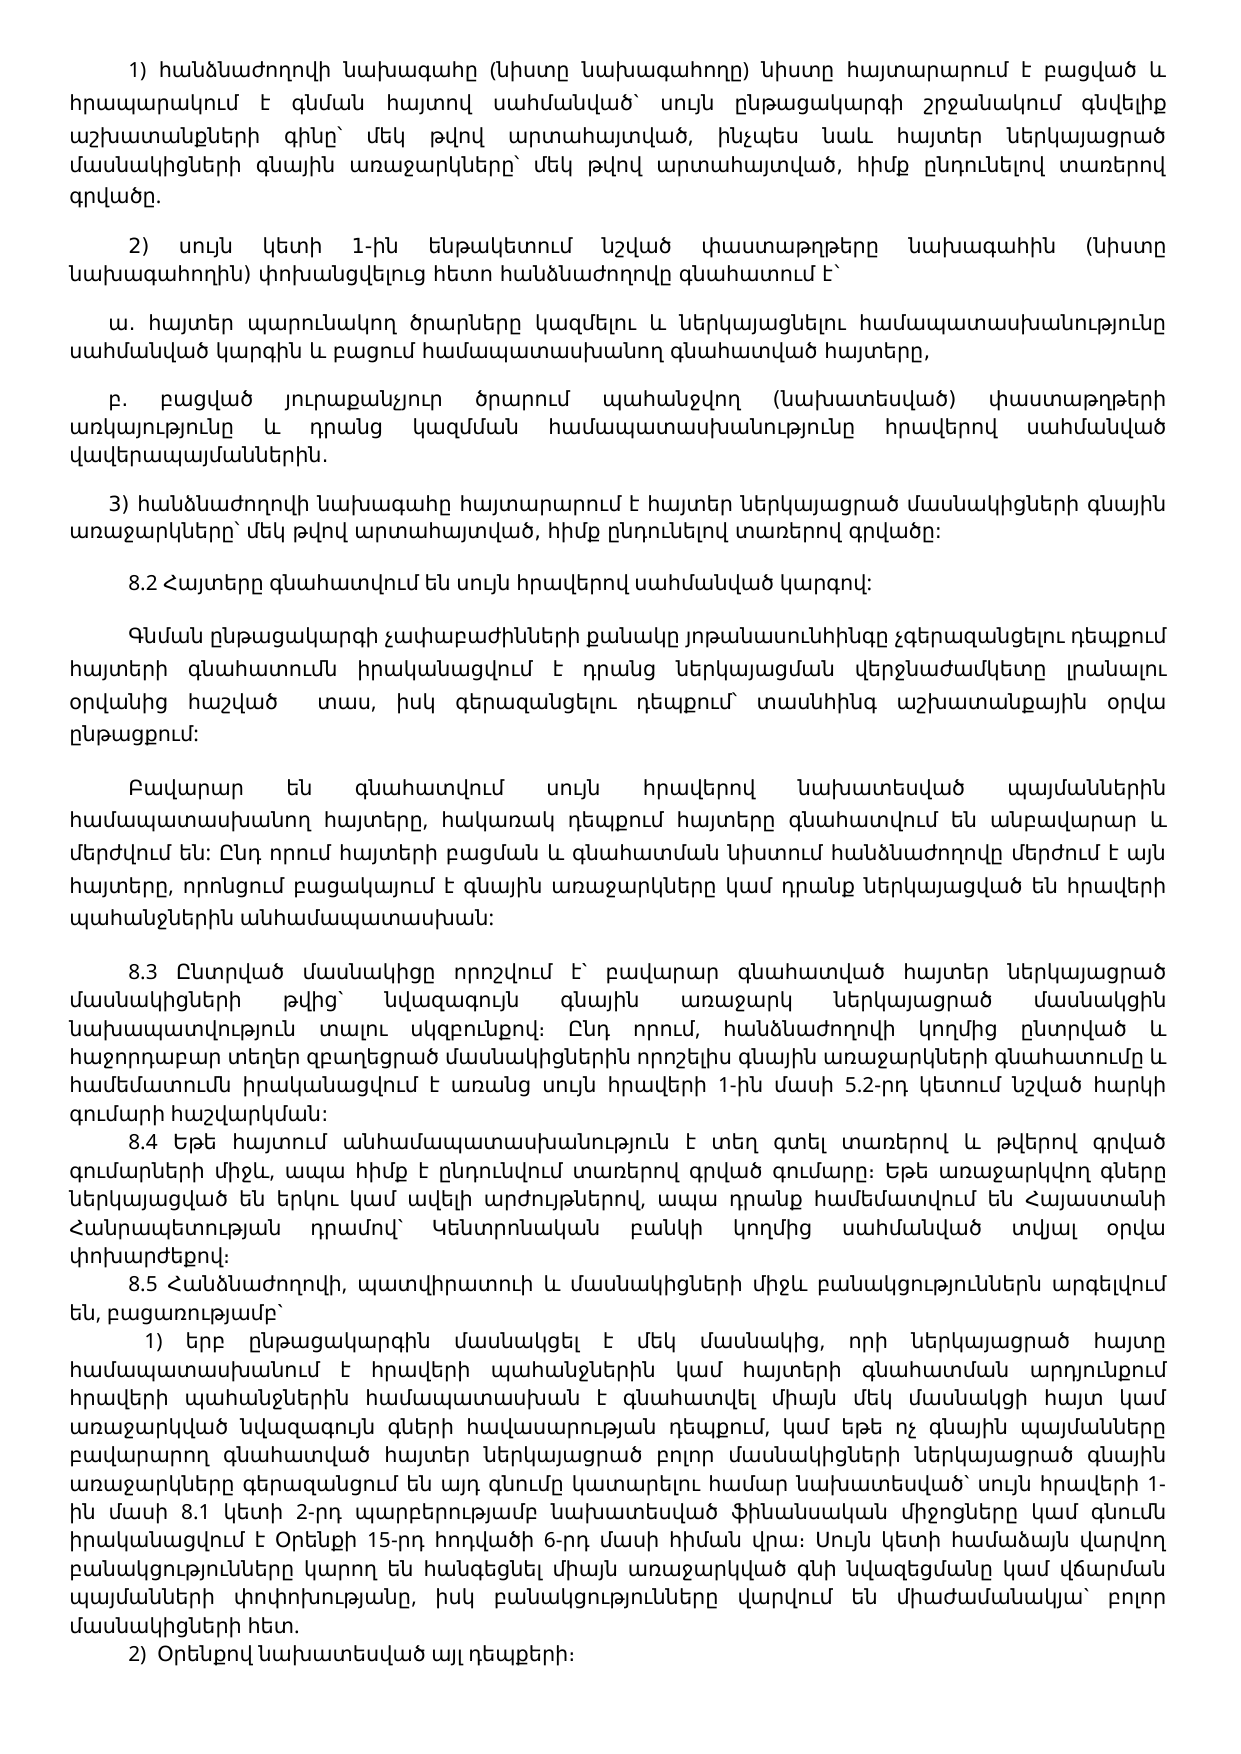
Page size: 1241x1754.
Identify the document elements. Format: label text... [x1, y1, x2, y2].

text 8.3 Ընտրված մասնակիցը որոշվում է` բավարար գնահատված հայտեր ներկայացրած մասնակիցների թվից` նվազագույն գնային առաջարկ ներկայացրած մասնակցին նախապատվություն տալու սկզբունքով։ Ընդ որում, հանձնաժողովի կողմից ընտրված և հաջորդաբար տեղեր զբաղեցրած մասնակիցներին որոշելիս գնային առաջարկների գնահատումը և համեմատումն իրականացվում է առանց սույն հրավերի 1-ին մասի 5.2-րդ կետում նշված հարկի գումարի հաշվարկման: [69, 957, 1167, 1127]
text ա. հայտեր պարունակող ծրարները կազմելու և ներկայացնելու համապատասխանությունը սահմանված կարգին և բացում համապատասխանող գնահատված հայտերը, [69, 311, 1167, 363]
text 3) հանձնաժողովի նախագահը հայտարարում է հայտեր ներկայացրած մասնակիցների գնային առաջարկները՝ մեկ թվով արտահայտված, հիմք ընդունելով տառերով գրվածը: [69, 492, 1167, 544]
text 8.2 Հայտերը գնահատվում են սույն հրավերով սահմանված կարգով: [69, 568, 1167, 597]
text բ. բացված յուրաքանչյուր ծրարում պահանջվող (նախատեսված) փաստաթղթերի առկայությունը և դրանց կազմման համապատասխանությունը հրավերով սահմանված վավերապայմաններին. [69, 387, 1167, 467]
text 1) հանձնաժողովի նախագահը (նիստը նախագահողը) նիստը հայտարարում է բացված և հրապարակում է գնման հայտով սահմանված` սույն ընթացակարգի շրջանակում գնվելիք աշխատանքների գինը՝ մեկ թվով արտահայտված, ինչպես նաև հայտեր ներկայացրած մասնակիցների գնային առաջարկները՝ մեկ թվով արտահայտված, հիմք ընդունելով տառերով գրվածը. [69, 56, 1167, 209]
text Բավարար են գնահատվում սույն հրավերով նախատեսված պայմաններին համապատասխանող հայտերը, հակառակ դեպքում հայտերը գնահատվում են անբավարար և մերժվում են: Ընդ որում հայտերի բացման և գնահատման նիստում հանձնաժողովը մերժում է այն հայտերը, որոնցում բացակայում է գնային առաջարկները կամ դրանք ներկայացված են հրավերի պահանջներին անհամապատասխան: [69, 773, 1167, 932]
text 8.5 Հանձնաժողովի, պատվիրատուի և մասնակիցների միջև բանակցություններն արգելվում են, բացառությամբ` [69, 1269, 1167, 1326]
text 2) սույն կետի 1-ին ենթակետում նշված փաստաթղթերը նախագահին (նիստը նախագահողին) փոխանցվելուց հետո հանձնաժողովը գնահատում է` [69, 234, 1167, 287]
text Գնման ընթացակարգի չափաբաժինների քանակը յոթանասունհինգը չգերազանցելու դեպքում հայտերի գնահատումն իրականացվում է դրանց ներկայացման վերջնաժամկետը լրանալու օրվանից հաշված տաս, իսկ գերազանցելու դեպքում՝ տասնհինգ աշխատանքային օրվա ընթացքում: [69, 622, 1167, 748]
text 2) Օրենքով նախատեսված այլ դեպքերի։ [69, 1639, 1167, 1668]
text 1) երբ ընթացակարգին մասնակցել է մեկ մասնակից, որի ներկայացրած հայտը համապատասխանում է հրավերի պահանջներին կամ հայտերի գնահատման արդյունքում հրավերի պահանջներին համապատասխան է գնահատվել միայն մեկ մասնակցի հայտ կամ առաջարկված նվազագույն գների հավասարության դեպքում, կամ եթե ոչ գնային պայմանները բավարարող գնահատված հայտեր ներկայացրած բոլոր մասնակիցների ներկայացրած գնային առաջարկները գերազանցում են այդ գնումը կատարելու համար նախատեսված` սույն հրավերի 1-ին մասի 8.1 կետի 2-րդ պարբերությամբ նախատեսված ֆինանսական միջոցները կամ գնումն իրականացվում է Օրենքի 15-րդ հոդվածի 6-րդ մասի հիման վրա։ Սույն կետի համաձայն վարվող բանակցությունները կարող են հանգեցնել միայն առաջարկված գնի նվազեցմանը կամ վճարման պայմանների փոփոխությանը, իսկ բանակցությունները վարվում են միաժամանակյա` բոլոր մասնակիցների հետ. [69, 1326, 1167, 1639]
text 8.4 Եթե հայտում անհամապատասխանություն է տեղ գտել տառերով և թվերով գրված գումարների միջև, ապա հիմք է ընդունվում տառերով գրված գումարը։ Եթե առաջարկվող գները ներկայացված են երկու կամ ավելի արժույթներով, ապա դրանք համեմատվում են Հայաստանի Հանրապետության դրամով` Կենտրոնական բանկի կողմից սահմանված տվյալ օրվա փոխարժեքով։ [69, 1127, 1167, 1269]
